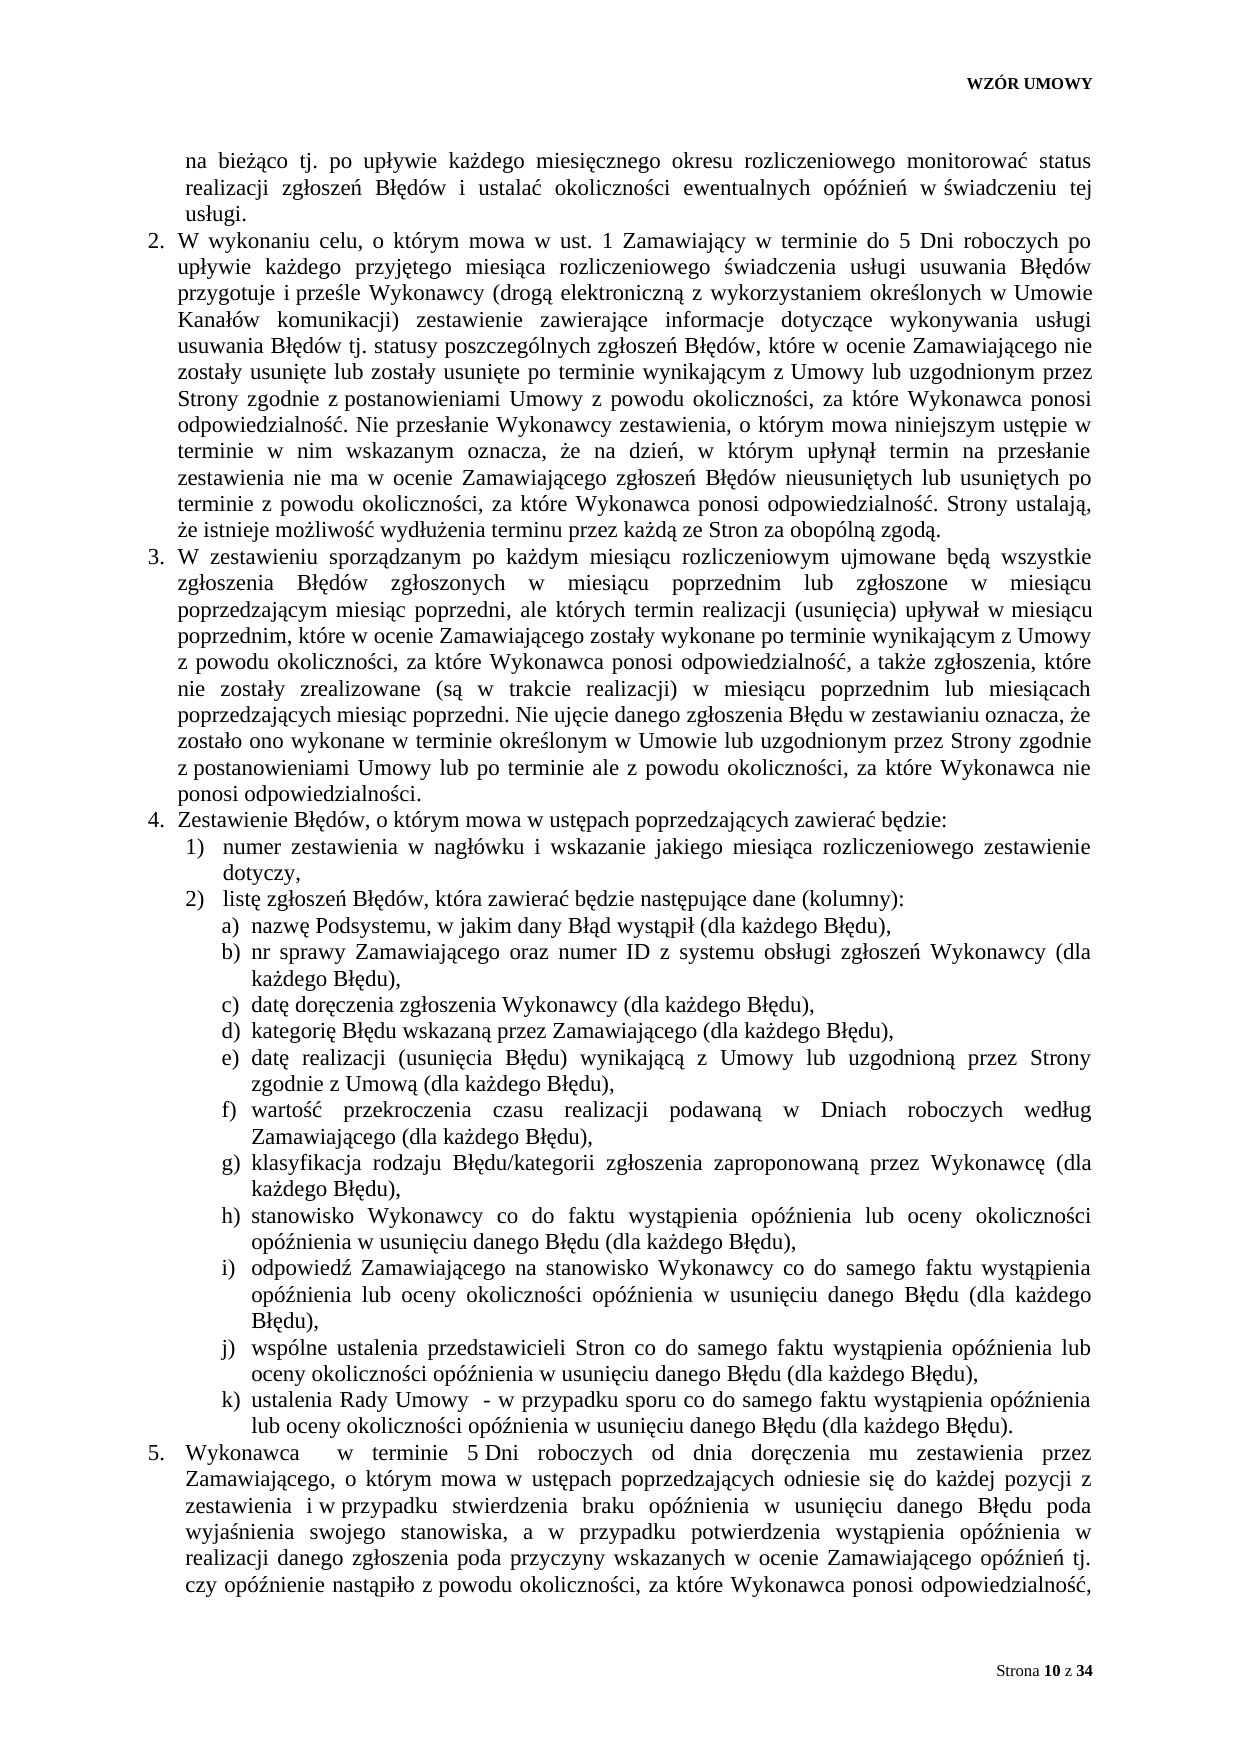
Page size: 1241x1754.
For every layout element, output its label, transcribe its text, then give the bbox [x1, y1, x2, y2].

list ustalenia Rady Umowy - w przypadku sporu co do samego faktu wystąpienia opóźnienia lub oceny okoliczności opóźnienia w usunięciu danego Błędu (dla każdego Błędu). [221, 1386, 1093, 1439]
list datę doręczenia zgłoszenia Wykonawcy (dla każdego Błędu), [221, 991, 1093, 1017]
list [148, 148, 1093, 227]
list listę zgłoszeń Błędów, która zawierać będzie następujące dane (kolumny): [185, 886, 1093, 912]
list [148, 1439, 1093, 1597]
list klasyfikacja rodzaju Błędu/kategorii zgłoszenia zaproponowaną przez Wykonawcę (dla każdego Błędu), [221, 1149, 1093, 1202]
list wartość przekroczenia czasu realizacji podawaną w Dniach roboczych według Zamawiającego (dla każdego Błędu), [221, 1096, 1093, 1149]
list kategorię Błędu wskazaną przez Zamawiającego (dla każdego Błędu), [221, 1017, 1093, 1044]
list datę realizacji (usunięcia Błędu) wynikającą z Umowy lub uzgodnioną przez Strony zgodnie z Umową (dla każdego Błędu), [221, 1044, 1093, 1096]
list W wykonaniu celu, o którym mowa w ust. 1 Zamawiający w terminie do 5 Dni roboczych po upływie każdego przyjętego miesiąca rozliczeniowego świadczenia usługi usuwania Błędów przygotuje i prześle Wykonawcy (drogą elektroniczną z wykorzystaniem określonych w Umowie Kanałów komunikacji) zestawienie zawierające informacje dotyczące wykonywania usługi usuwania Błędów tj. statusy poszczególnych zgłoszeń Błędów, które w ocenie Zamawiającego nie zostały usunięte lub zostały usunięte po terminie wynikającym z Umowy lub uzgodnionym przez Strony zgodnie z postanowieniami Umowy z powodu okoliczności, za które Wykonawca ponosi odpowiedzialność. Nie przesłanie Wykonawcy zestawienia, o którym mowa niniejszym ustępie w terminie w nim wskazanym oznacza, że na dzień, w którym upłynął termin na przesłanie zestawienia nie ma w ocenie Zamawiającego zgłoszeń Błędów nieusuniętych lub usuniętych po terminie z powodu okoliczności, za które Wykonawca ponosi odpowiedzialność. Strony ustalają, że istnieje możliwość wydłużenia terminu przez każdą ze Stron za obopólną zgodą. [148, 227, 1093, 543]
list numer zestawienia w nagłówku i wskazanie jakiego miesiąca rozliczeniowego zestawienie dotyczy, [185, 833, 1093, 886]
list nr sprawy Zamawiającego oraz numer ID z systemu obsługi zgłoszeń Wykonawcy (dla każdego Błędu), [221, 938, 1093, 991]
list W zestawieniu sporządzanym po każdym miesiącu rozliczeniowym ujmowane będą wszystkie zgłoszenia Błędów zgłoszonych w miesiącu poprzednim lub zgłoszone w miesiącu poprzedzającym miesiąc poprzedni, ale których termin realizacji (usunięcia) upływał w miesiącu poprzednim, które w ocenie Zamawiającego zostały wykonane po terminie wynikającym z Umowy z powodu okoliczności, za które Wykonawca ponosi odpowiedzialność, a także zgłoszenia, które nie zostały zrealizowane (są w trakcie realizacji) w miesiącu poprzednim lub miesiącach poprzedzających miesiąc poprzedni. Nie ujęcie danego zgłoszenia Błędu w zestawianiu oznacza, że zostało ono wykonane w terminie określonym w Umowie lub uzgodnionym przez Strony zgodnie z postanowieniami Umowy lub po terminie ale z powodu okoliczności, za które Wykonawca nie ponosi odpowiedzialności. [148, 543, 1093, 806]
list wspólne ustalenia przedstawicieli Stron co do samego faktu wystąpienia opóźnienia lub oceny okoliczności opóźnienia w usunięciu danego Błędu (dla każdego Błędu), [221, 1333, 1093, 1386]
list stanowisko Wykonawcy co do faktu wystąpienia opóźnienia lub oceny okoliczności opóźnienia w usunięciu danego Błędu (dla każdego Błędu), [221, 1202, 1093, 1254]
list odpowiedź Zamawiającego na stanowisko Wykonawcy co do samego faktu wystąpienia opóźnienia lub oceny okoliczności opóźnienia w usunięciu danego Błędu (dla każdego Błędu), [221, 1254, 1093, 1333]
list Zestawienie Błędów, o którym mowa w ustępach poprzedzających zawierać będzie: [148, 806, 1093, 833]
list nazwę Podsystemu, w jakim dany Błąd wystąpił (dla każdego Błędu), [221, 912, 1093, 938]
